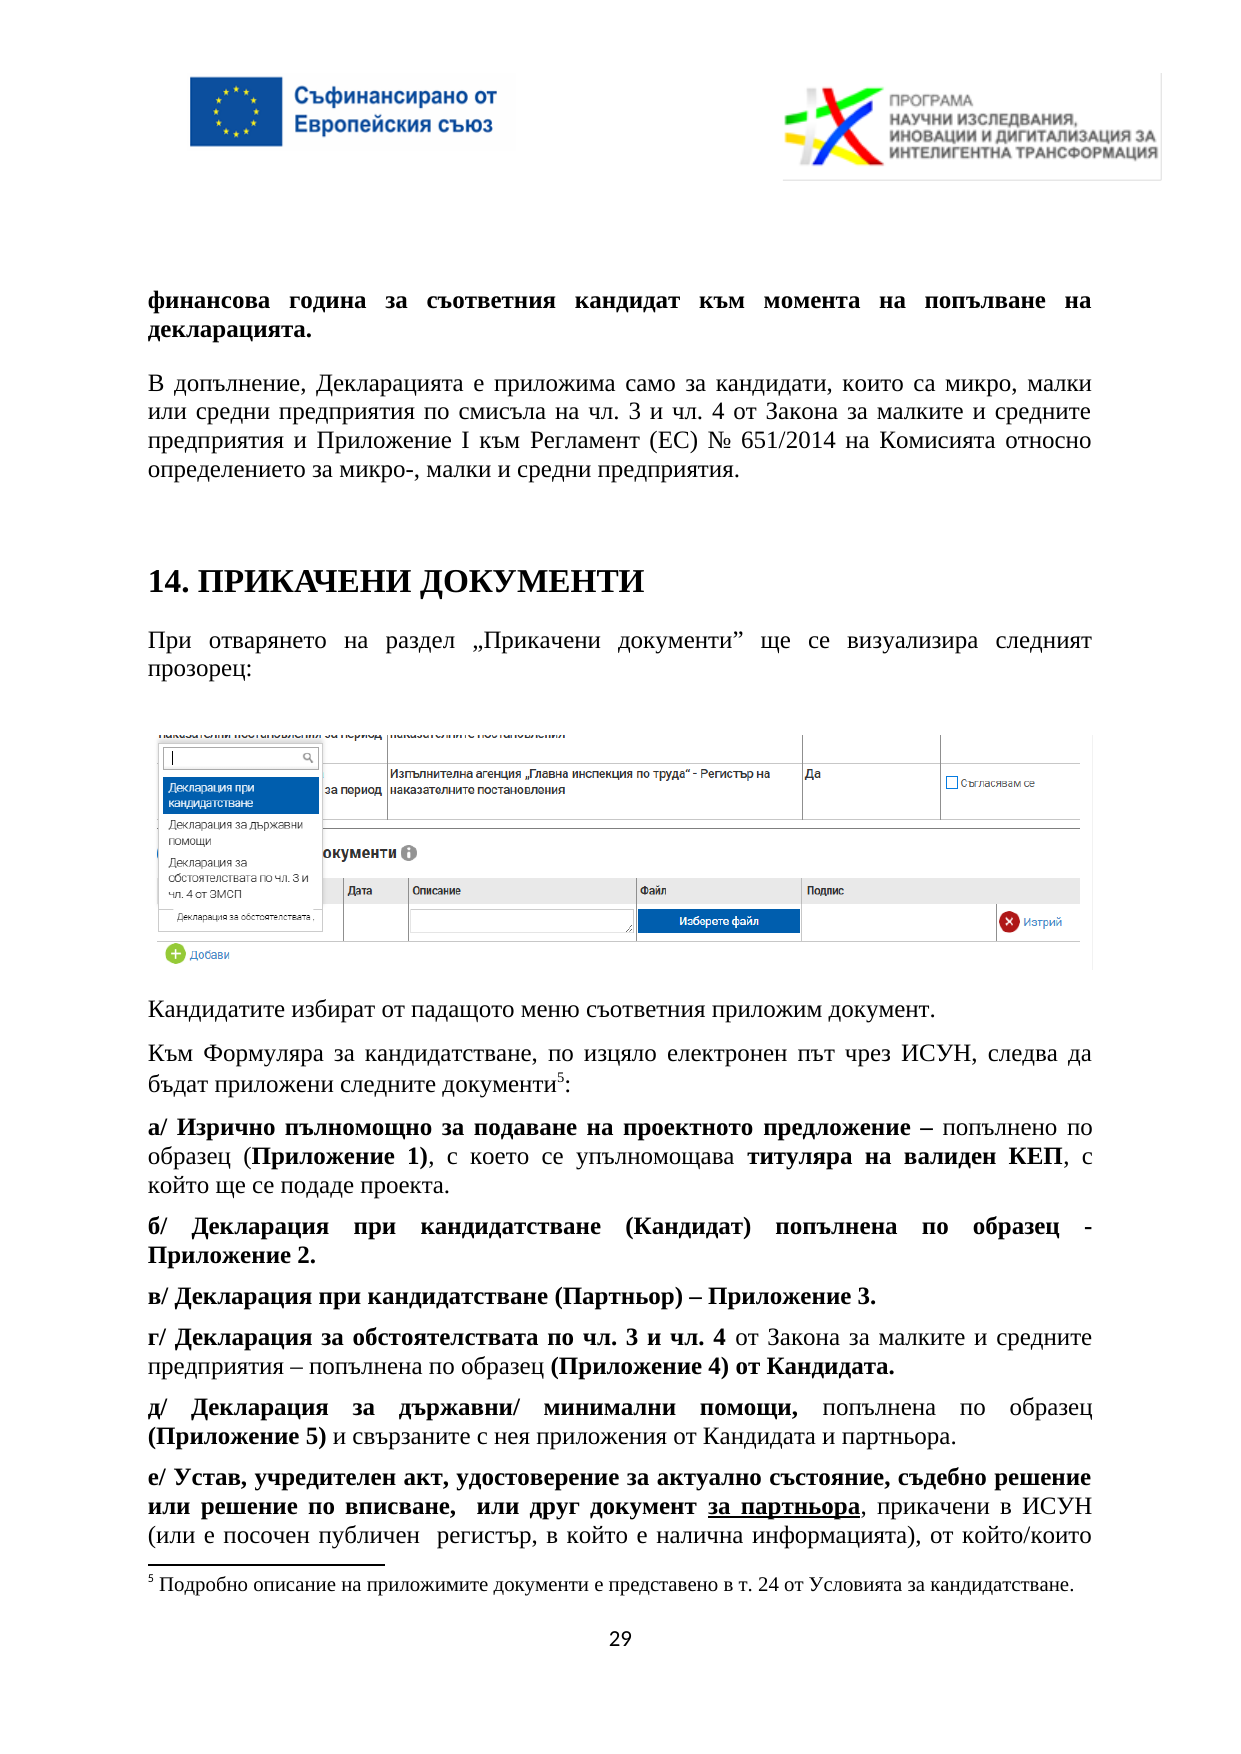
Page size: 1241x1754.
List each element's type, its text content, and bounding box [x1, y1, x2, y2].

text б/ Декларация при кандидатстване (Кандидат) попълнена по образец - Приложение 2. [148, 1211, 1093, 1269]
picture [782, 73, 1163, 182]
text В допълнение, Декларацията е приложима само за кандидати, които са микро, малки или средни предприятия по смисъла на чл. 3 и чл. 4 от Закона за малките и средните предприятия и Приложение I към Регламент (ЕС) № 651/2014 на Комисията относно определението за микро-, малки и средни предприятия. [148, 368, 1093, 483]
picture [147, 735, 1093, 970]
text а/ Изрично пълномощно за подаване на проектното предложение – попълнено по образец (Приложение 1), с което се упълномощава титуляра на валиден КЕП, с който ще се подаде проекта. [148, 1112, 1093, 1199]
text При отварянето на раздел „Прикачени документи” ще се визуализира следният прозорец: [148, 625, 1093, 682]
text Кандидатите избират от падащото меню съответния приложим документ. [148, 994, 1093, 1023]
text в/ Декларация при кандидатстване (Партньор) – Приложение 3. [148, 1281, 1093, 1310]
picture [186, 73, 517, 151]
text д/ Декларация за държавни/ минимални помощи, попълнена по образец (Приложение 5) и свързаните с нея приложения от Кандидата и партньора. [148, 1392, 1093, 1450]
text г/ Декларация за обстоятелствата по чл. 3 и чл. 4 от Закона за малките и средните предприятия – попълнена по образец (Приложение 4) от Кандидата. [148, 1322, 1093, 1380]
text Към Формуляра за кандидатстване, по изцяло електронен път чрез ИСУН, следва да бъдат приложени следните документи: [148, 1038, 1093, 1098]
text 14. ПРИКАЧЕНИ ДОКУМЕНТИ [148, 561, 1093, 600]
